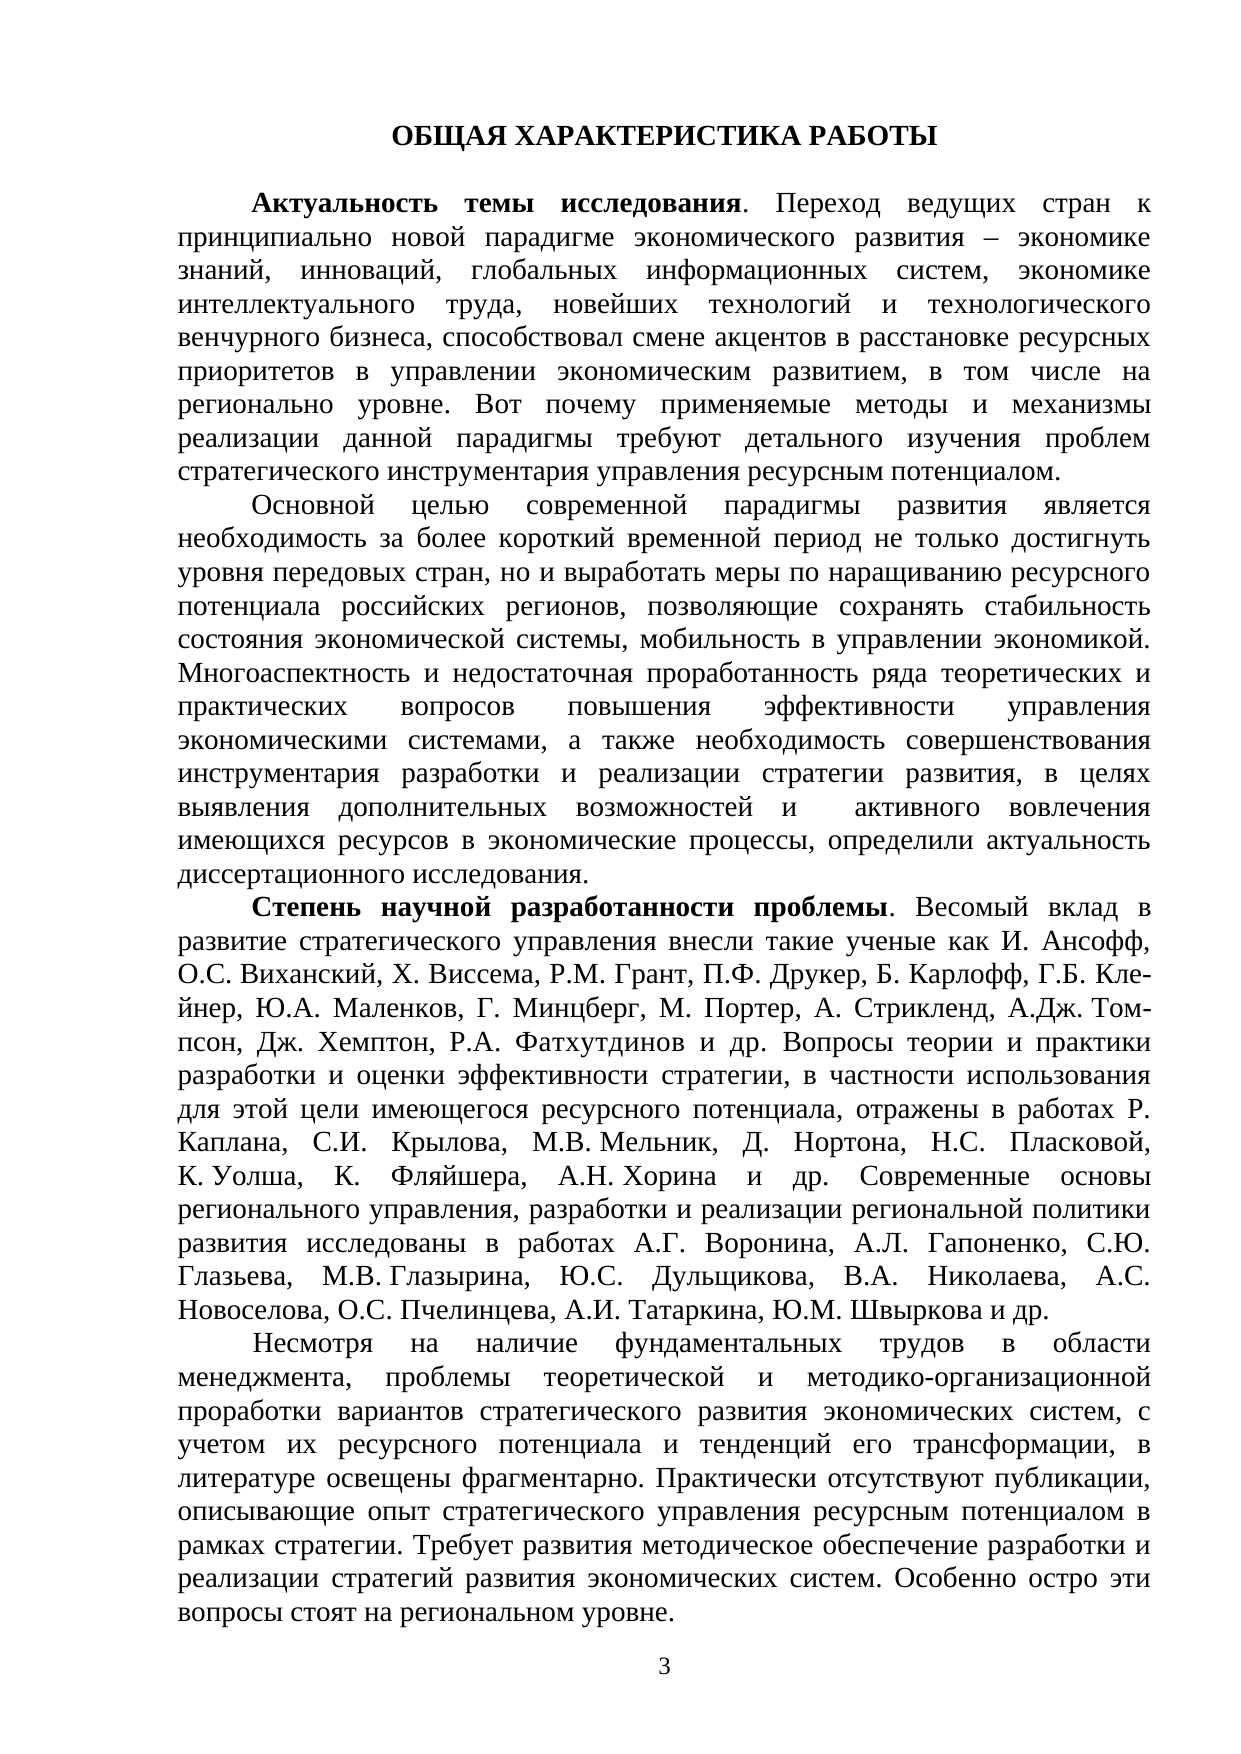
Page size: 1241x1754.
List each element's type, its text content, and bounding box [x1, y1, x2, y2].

text ОБЩАЯ ХАРАКТЕРИСТИКА РАБОТЫ [177, 118, 1152, 152]
text Актуальность темы исследования. Переход ведущих стран к принципиально новой парадигме экономического развития – экономике знаний, инноваций, глобальных информационных систем, экономике интеллектуального труда, новейших технологий и технологического венчурного бизнеса, способствовал смене акцентов в расстановке ресурсных приоритетов в управлении экономическим развитием, в том числе на регионально уровне. Вот почему применяемые методы и механизмы реализации данной парадигмы требуют детального изучения проблем стратегического инструментария управления ресурсным потенциалом. [177, 185, 1152, 487]
text Степень научной разработанности проблемы. Весомый вклад в развитие стратегического управления внесли такие ученые как И. Ансофф, О.С. Виханский, Х. Виссема, Р.М. Грант, П.Ф. Друкер, Б. Карлофф, Г.Б. Клейнер, Ю.А. Маленков, Г. Минцберг, М. Портер, А. Стрикленд, А.Дж. Томпсон, Дж. Хемптон, Р.А. Фатхутдинов и др. Вопросы теории и практики разработки и оценки эффективности стратегии, в частности использования для этой цели имеющегося ресурсного потенциала, отражены в работах Р. Каплана, С.И. Крылова, М.В. Мельник, Д. Нортона, Н.С. Пласковой, К. Уолша, К. Фляйшера, А.Н. Хорина и др. Современные основы регионального управления, разработки и реализации региональной политики развития исследованы в работах А.Г. Воронина, А.Л. Гапоненко, С.Ю. Глазьева, М.В. Глазырина, Ю.С. Дульщикова, В.А. Николаева, А.С. Новоселова, О.С. Пчелинцева, А.И. Татаркина, Ю.М. Швыркова и др. [177, 889, 1152, 1326]
text Несмотря на наличие фундаментальных трудов в области менеджмента, проблемы теоретической и методико-организационной проработки вариантов стратегического развития экономических систем, с учетом их ресурсного потенциала и тенденций его трансформации, в литературе освещены фрагментарно. Практически отсутствуют публикации, описывающие опыт стратегического управления ресурсным потенциалом в рамках стратегии. Требует развития методическое обеспечение разработки и реализации стратегий развития экономических систем. Особенно остро эти вопросы стоят на региональном уровне. [177, 1326, 1152, 1627]
text Основной целью современной парадигмы развития является необходимость за более короткий временной период не только достигнуть уровня передовых стран, но и выработать меры по наращиванию ресурсного потенциала российских регионов, позволяющие сохранять стабильность состояния экономической системы, мобильность в управлении экономикой. Многоаспектность и недостаточная проработанность ряда теоретических и практических вопросов повышения эффективности управления экономическими системами, а также необходимость совершенствования инструментария разработки и реализации стратегии развития, в целях выявления дополнительных возможностей и активного вовлечения имеющихся ресурсов в экономические процессы, определили актуальность диссертационного исследования. [177, 487, 1152, 889]
